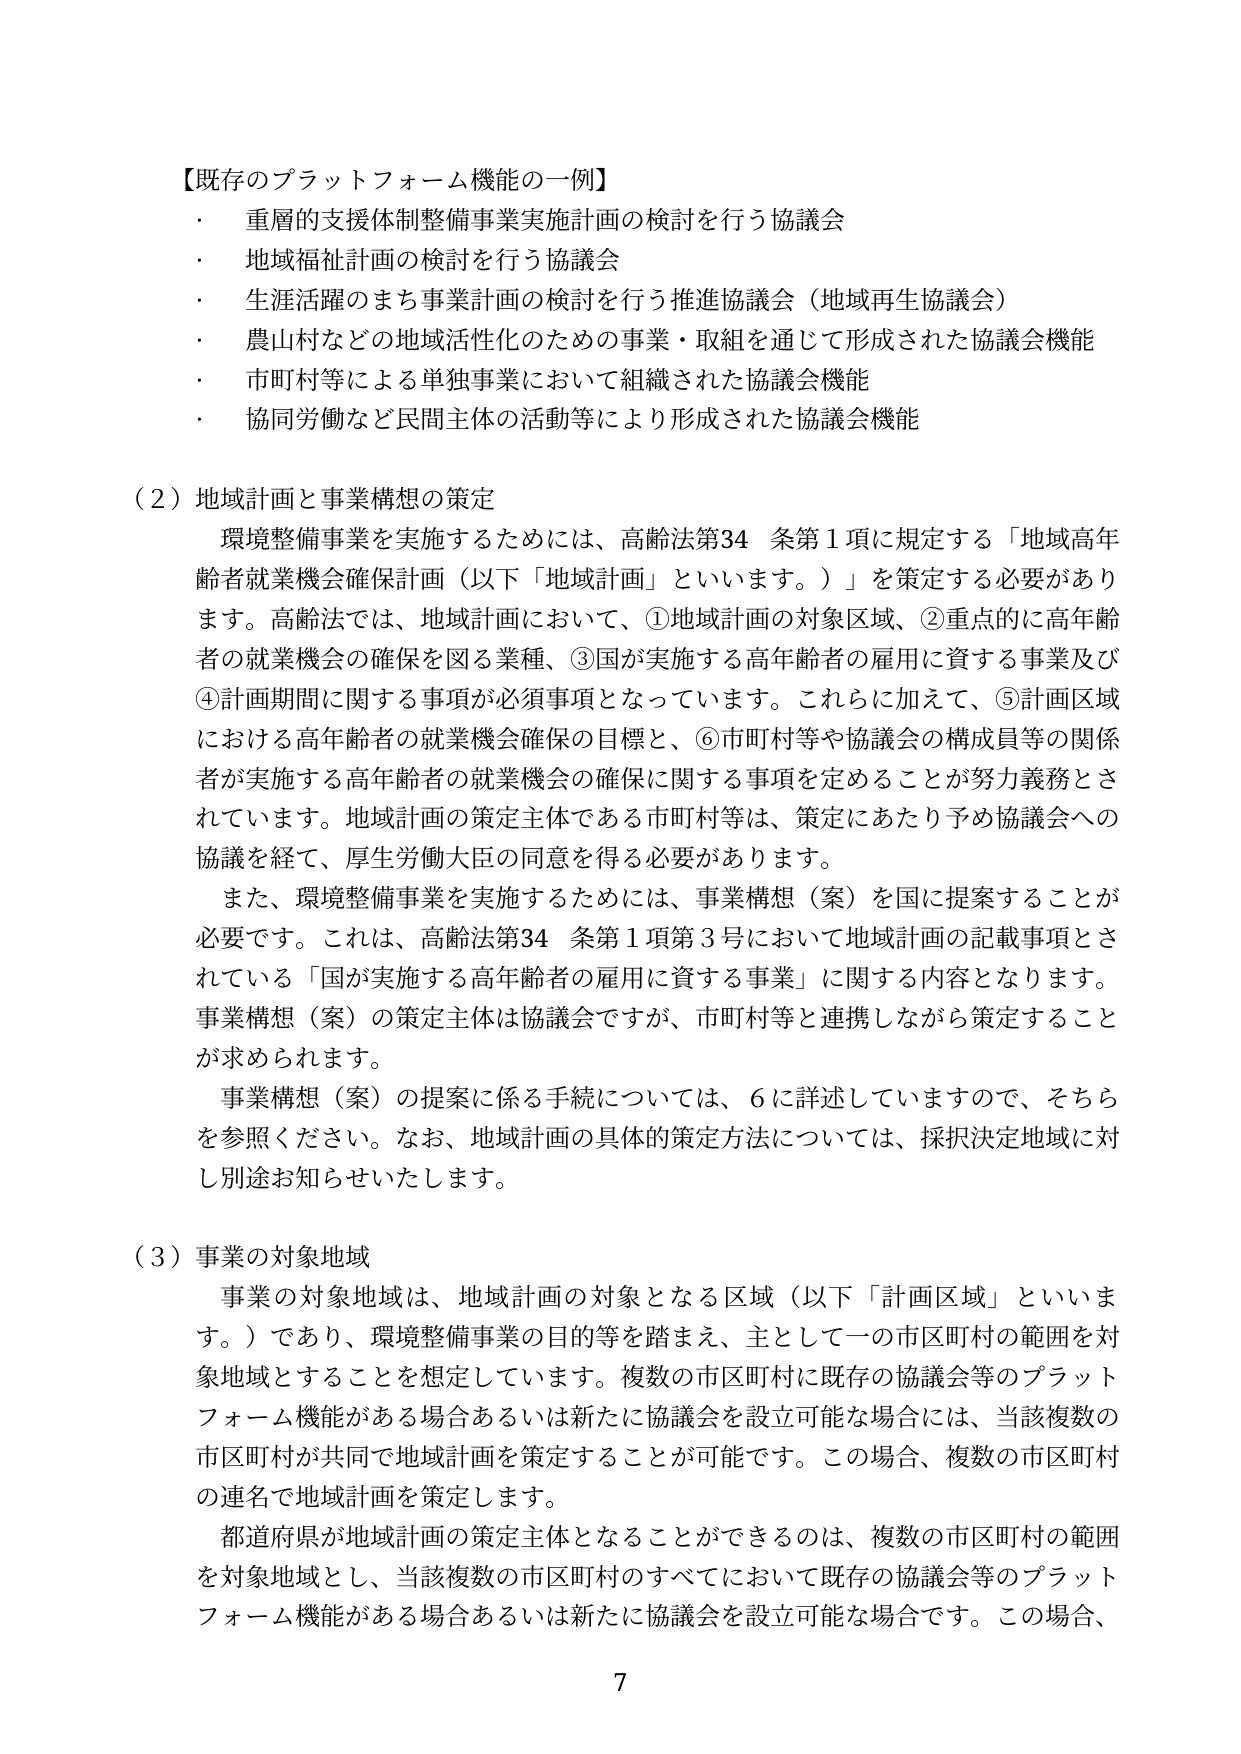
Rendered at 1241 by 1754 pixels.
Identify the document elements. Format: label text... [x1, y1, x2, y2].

list 生涯活躍のまち事業計画の検討を行う推進協議会（地域再生協議会） [194, 278, 1120, 318]
text 環境整備事業を実施するためには、高齢法第34条第１項に規定する「地域高年齢者就業機会確保計画（以下「地域計画」といいます。）」を策定する必要があります。高齢法では、地域計画において、①地域計画の対象区域、②重点的に高年齢者の就業機会の確保を図る業種、③国が実施する高年齢者の雇用に資する事業及び④計画期間に関する事項が必須事項となっています。これらに加えて、⑤計画区域における高年齢者の就業機会確保の目標と、⑥市町村等や協議会の構成員等の関係者が実施する高年齢者の就業機会の確保に関する事項を定めることが努力義務とされています。地域計画の策定主体である市町村等は、策定にあたり予め協議会への協議を経て、厚生労働大臣の同意を得る必要があります。 [170, 518, 1120, 877]
list 地域福祉計画の検討を行う協議会 [194, 239, 1120, 278]
list 農山村などの地域活性化のための事業・取組を通じて形成された協議会機能 [194, 318, 1120, 358]
text 事業構想（案）の提案に係る手続については、６に詳述していますので、そちらを参照ください。なお、地域計画の具体的策定方法については、採択決定地域に対し別途お知らせいたします。 [170, 1076, 1120, 1196]
text また、環境整備事業を実施するためには、事業構想（案）を国に提案することが必要です。これは、高齢法第34条第１項第３号において地域計画の記載事項とされている「国が実施する高年齢者の雇用に資する事業」に関する内容となります。事業構想（案）の策定主体は協議会ですが、市町村等と連携しながら策定することが求められます。 [170, 877, 1120, 1076]
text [170, 1515, 1120, 1635]
list 重層的支援体制整備事業実施計画の検討を行う協議会 [194, 199, 1120, 239]
text 事業の対象地域は、地域計画の対象となる区域（以下「計画区域」といいます。）であり、環境整備事業の目的等を踏まえ、主として一の市区町村の範囲を対象地域とすることを想定しています。複数の市区町村に既存の協議会等のプラットフォーム機能がある場合あるいは新たに協議会を設立可能な場合には、当該複数の市区町村が共同で地域計画を策定することが可能です。この場合、複数の市区町村の連名で地域計画を策定します。 [170, 1276, 1120, 1515]
text 【既存のプラットフォーム機能の一例】 [164, 159, 1120, 199]
list 市町村等による単独事業において組織された協議会機能 [194, 358, 1120, 398]
subtitle （２）地域計画と事業構想の策定 [120, 478, 1120, 518]
subtitle （３）事業の対象地域 [120, 1236, 1120, 1276]
list 協同労働など民間主体の活動等により形成された協議会機能 [194, 398, 1120, 438]
